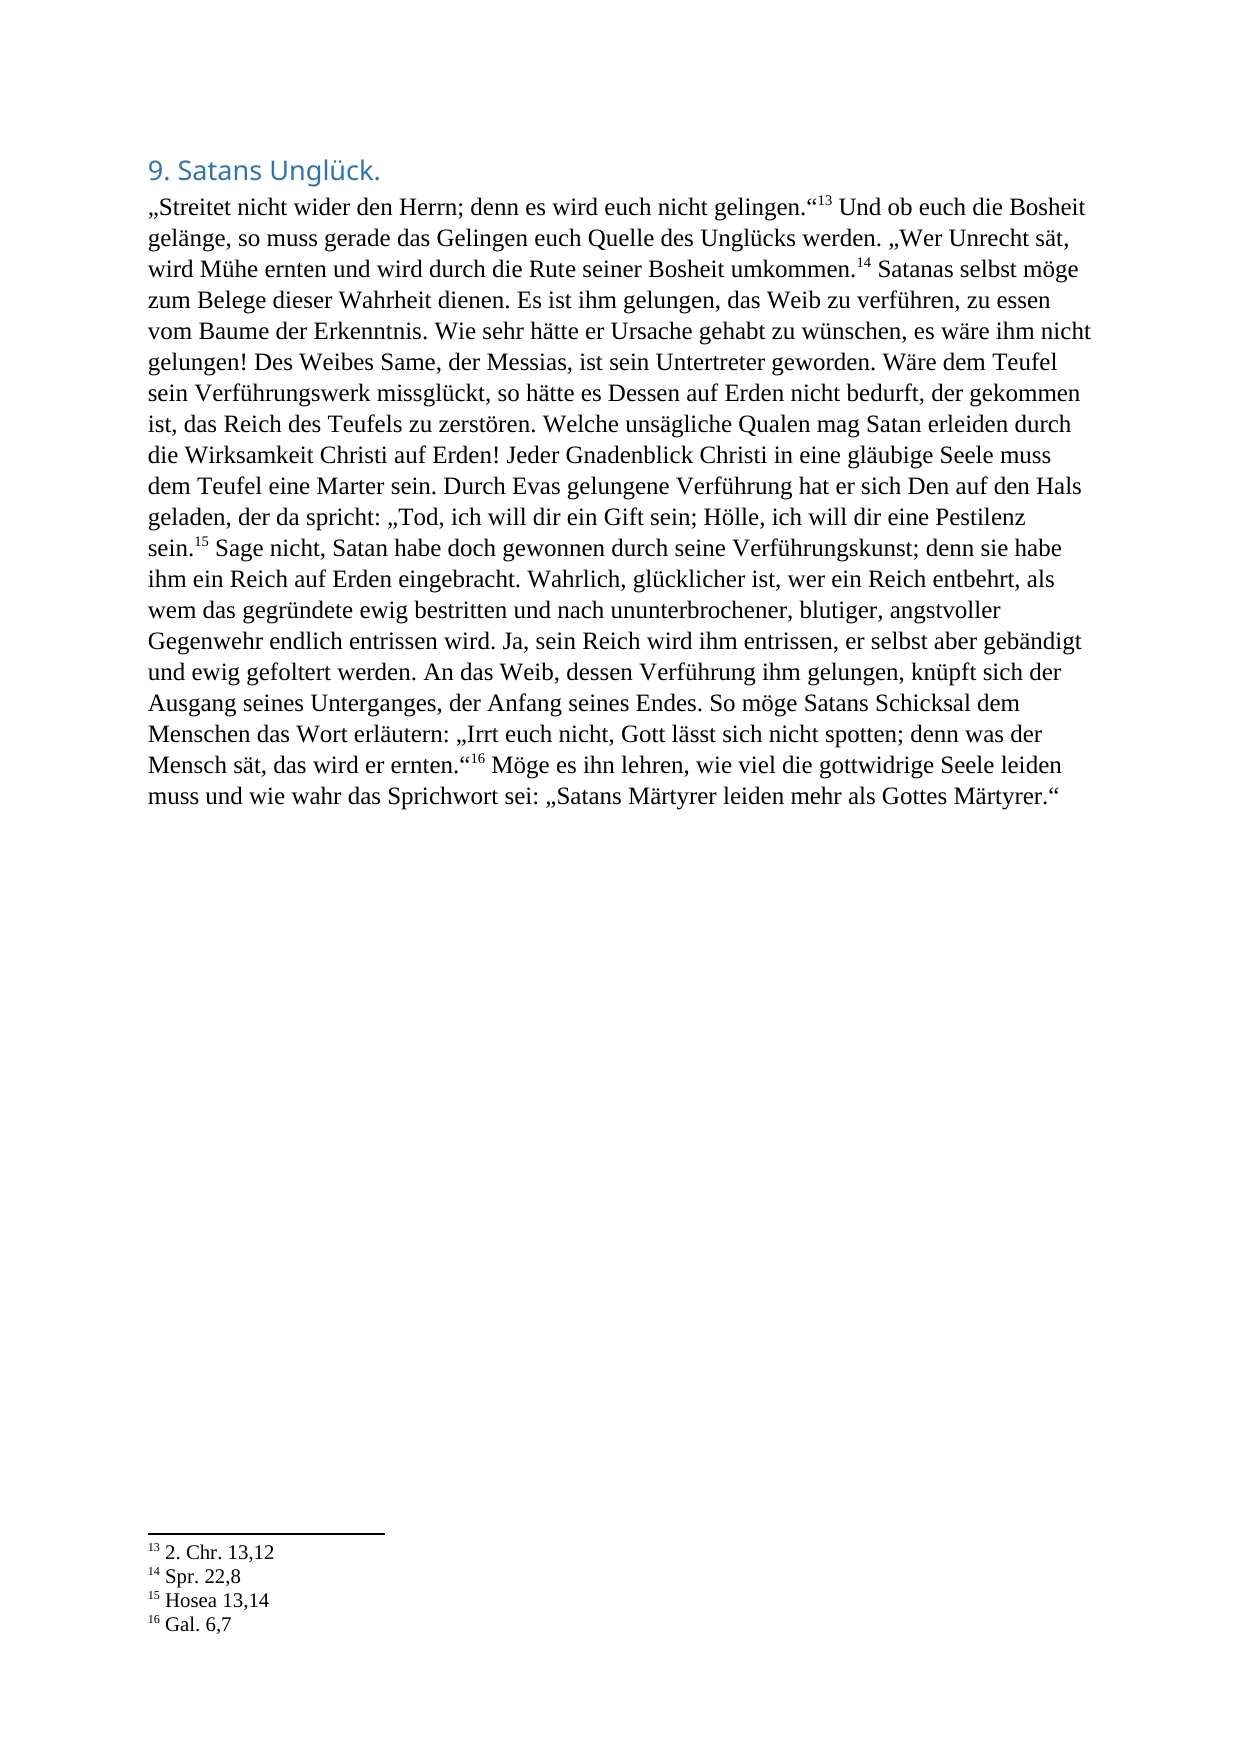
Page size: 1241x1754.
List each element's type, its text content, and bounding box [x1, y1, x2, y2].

text „Streitet nicht wider den Herrn; denn es wird euch nicht gelingen.“ Und ob euch die Bosheit gelänge, so muss gerade das Gelingen euch Quelle des Unglücks werden. „Wer Unrecht sät, wird Mühe ernten und wird durch die Rute seiner Bosheit umkommen. Satanas selbst möge zum Belege dieser Wahrheit dienen. Es ist ihm gelungen, das Weib zu verführen, zu essen vom Baume der Erkenntnis. Wie sehr hätte er Ursache gehabt zu wünschen, es wäre ihm nicht gelungen! Des Weibes Same, der Messias, ist sein Untertreter geworden. Wäre dem Teufel sein Verführungswerk missglückt, so hätte es Dessen auf Erden nicht bedurft, der gekommen ist, das Reich des Teufels zu zerstören. Welche unsägliche Qualen mag Satan erleiden durch die Wirksamkeit Christi auf Erden! Jeder Gnadenblick Christi in eine gläubige Seele muss dem Teufel eine Marter sein. Durch Evas gelungene Verführung hat er sich Den auf den Hals geladen, der da spricht: „Tod, ich will dir ein Gift sein; Hölle, ich will dir eine Pestilenz sein. Sage nicht, Satan habe doch gewonnen durch seine Verführungskunst; denn sie habe ihm ein Reich auf Erden eingebracht. Wahrlich, glücklicher ist, wer ein Reich entbehrt, als wem das gegründete ewig bestritten und nach ununterbrochener, blutiger, angstvoller Gegenwehr endlich entrissen wird. Ja, sein Reich wird ihm entrissen, er selbst aber gebändigt und ewig gefoltert werden. An das Weib, dessen Verführung ihm gelungen, knüpft sich der Ausgang seines Unterganges, der Anfang seines Endes. So möge Satans Schicksal dem Menschen das Wort erläutern: „Irrt euch nicht, Gott lässt sich nicht spotten; denn was der Mensch sät, das wird er ernten.“ Möge es ihn lehren, wie viel die gottwidrige Seele leiden muss und wie wahr das Sprichwort sei: „Satans Märtyrer leiden mehr als Gottes Märtyrer.“ [148, 192, 1093, 810]
subtitle 9. Satans Unglück. [148, 152, 1093, 189]
